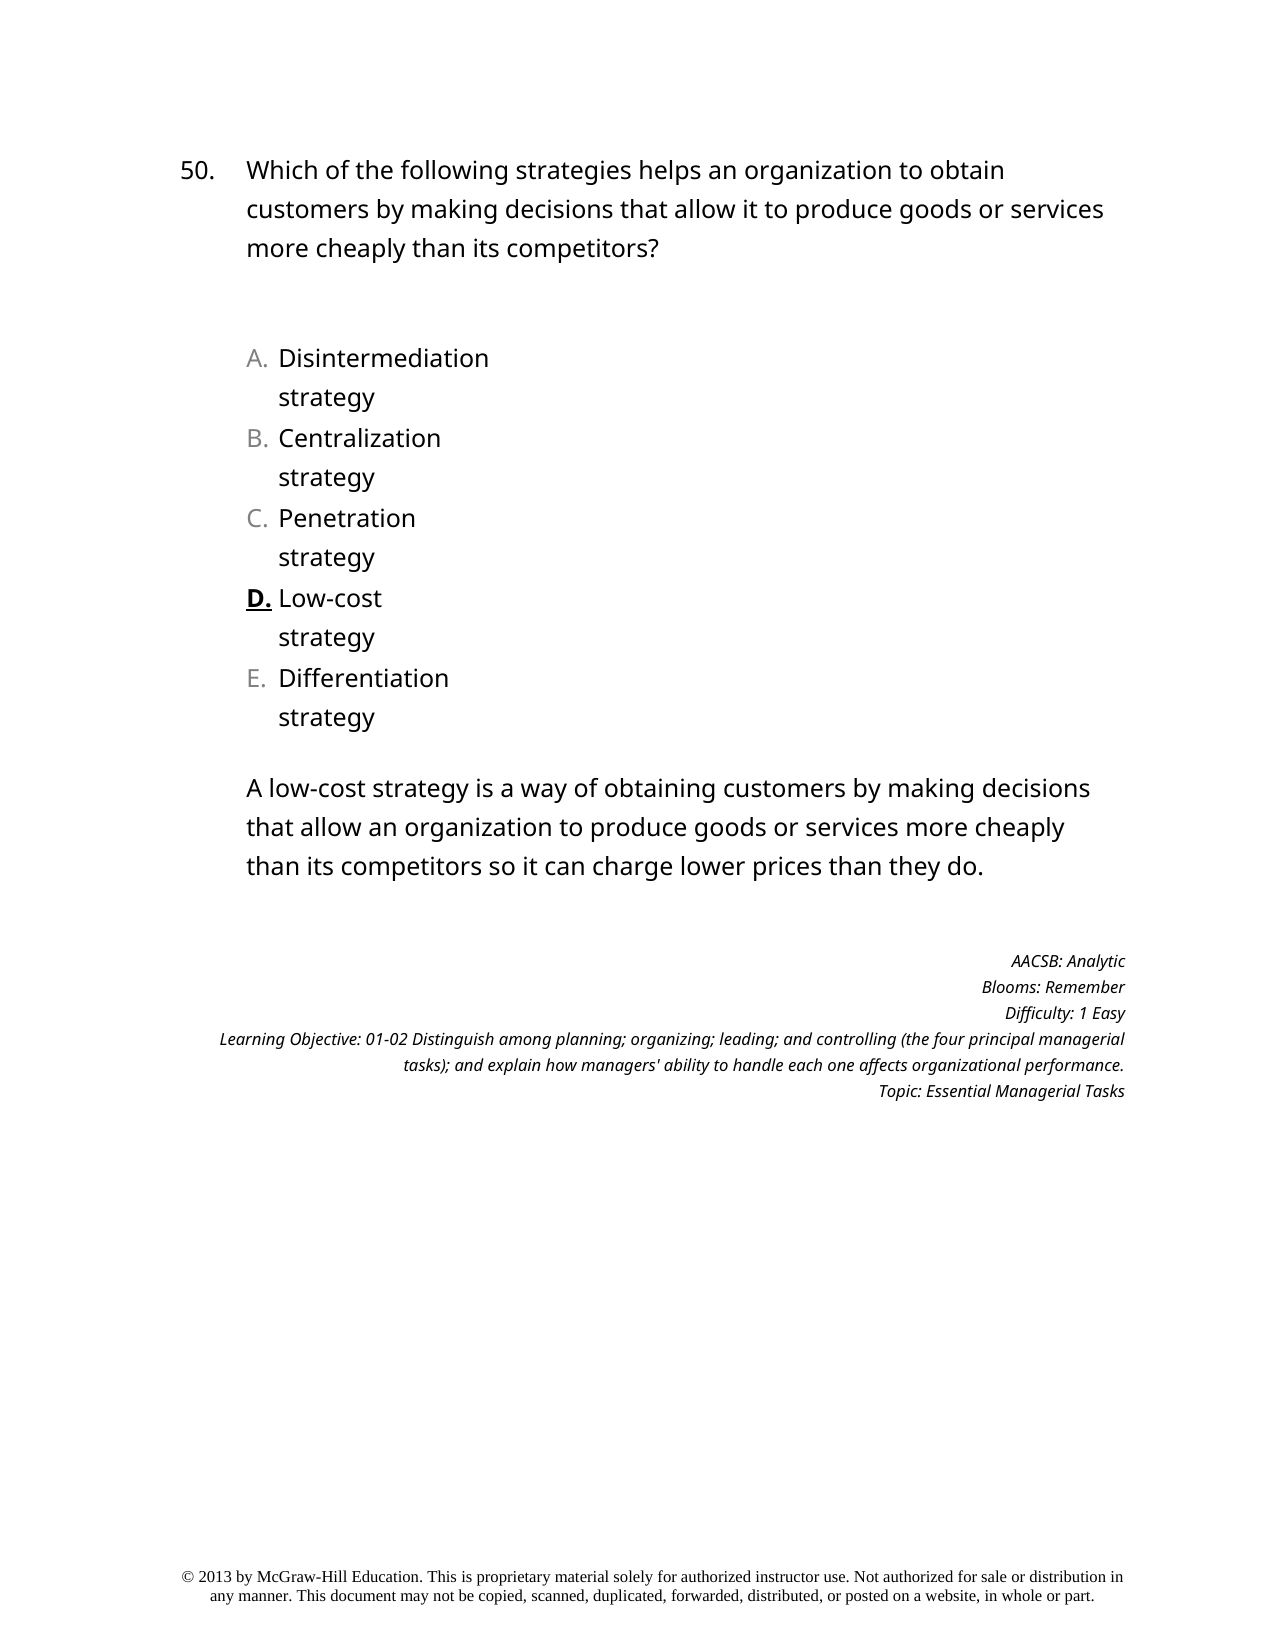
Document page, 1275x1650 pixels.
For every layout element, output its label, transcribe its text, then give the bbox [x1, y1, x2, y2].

table_header Which of the following strategies helps an organization to obtain customers by making decisions that allow it to produce goods or services more cheaply than its competitors? A low-cost strategy is a way of obtaining customers by making decisions that allow an organization to produce goods or services more cheaply than its competitors so it can charge lower prices than they do. [246, 153, 1125, 920]
table_header AACSB: Analytic Blooms: Remember Difficulty: 1 Easy Learning Objective: 01-02 Distinguish among planning; organizing; leading; and controlling (the four principal managerial tasks); and explain how managers' ability to handle each one affects organizational performance. Topic: Essential Managerial Tasks [180, 949, 1125, 1138]
table_header 50. [180, 153, 246, 920]
